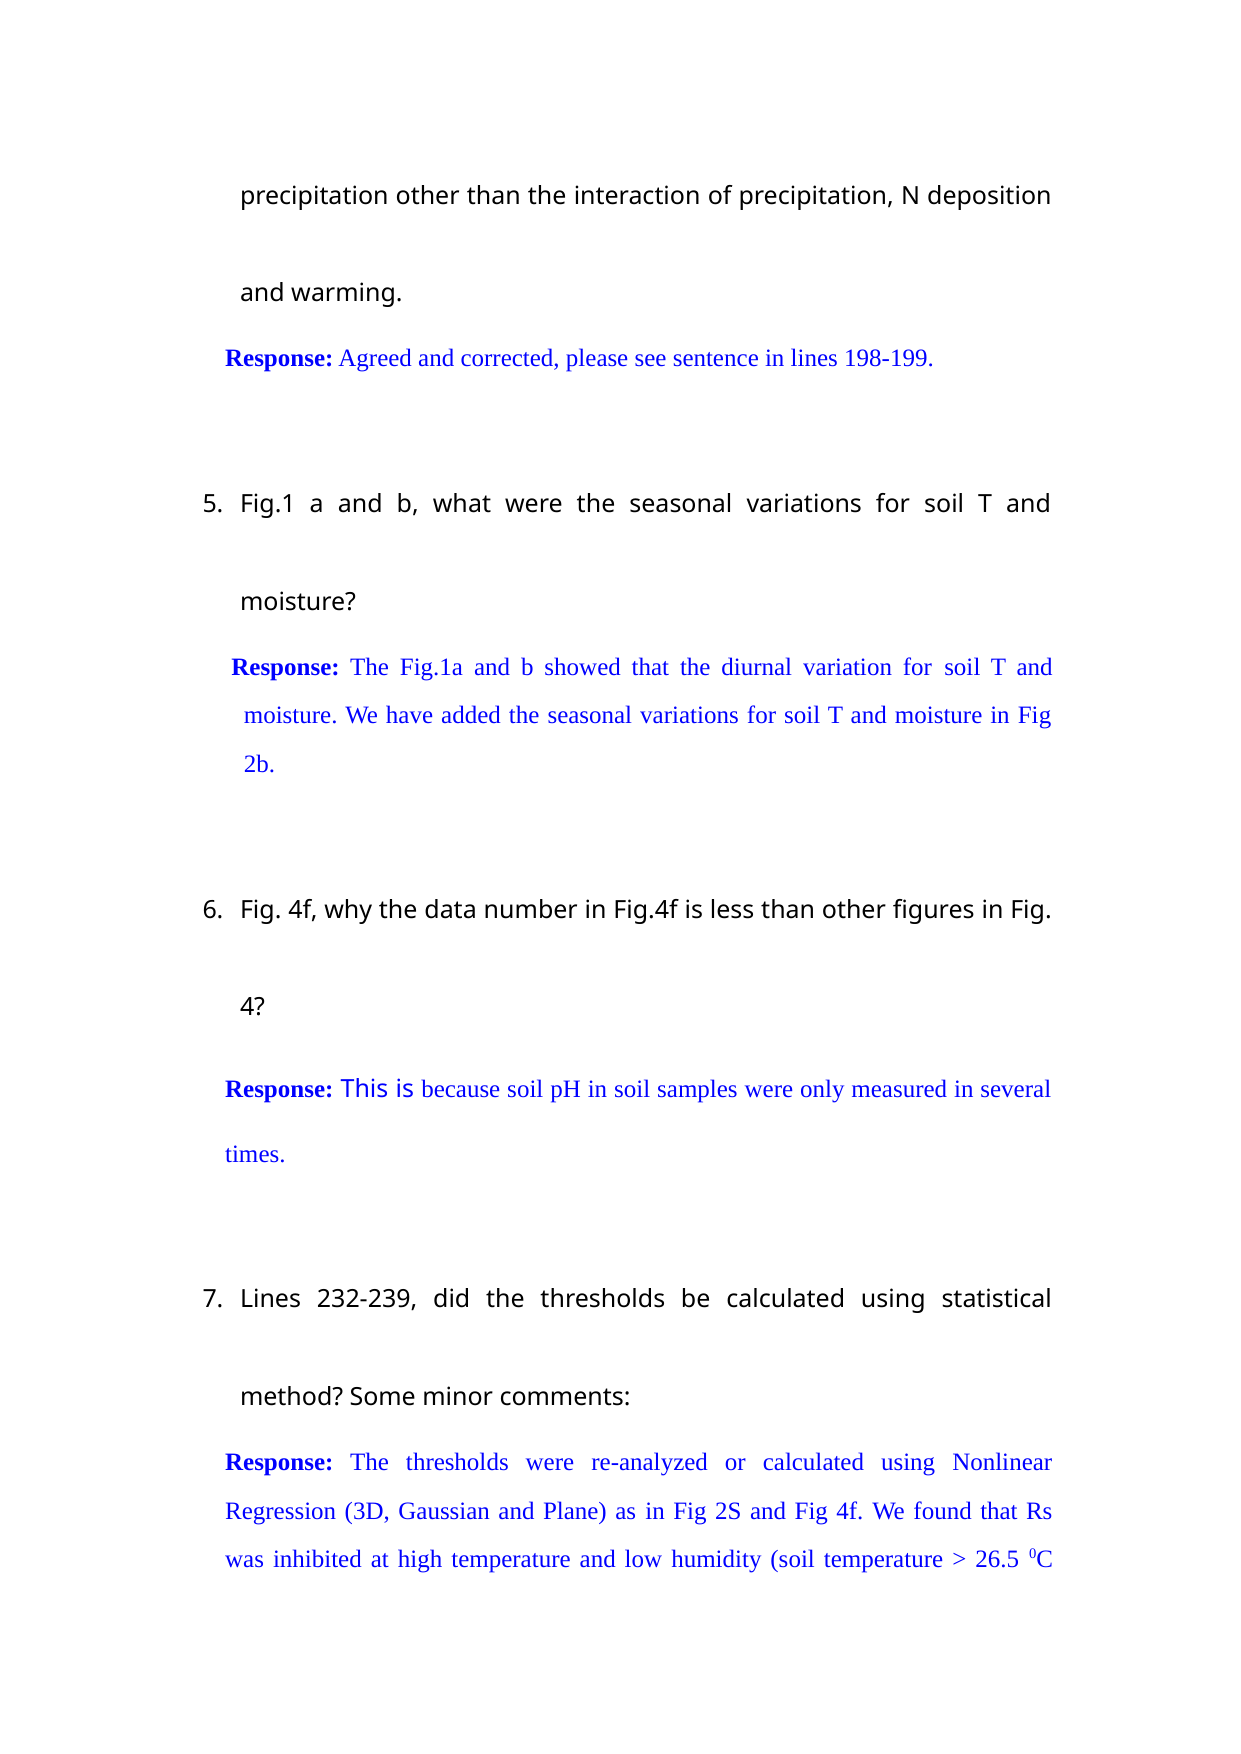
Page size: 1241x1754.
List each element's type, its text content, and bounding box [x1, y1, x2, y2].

list Response: This is because soil pH in soil samples were only measured in several times. [225, 1056, 1053, 1169]
list Lines 232-239, did the thresholds be calculated using statistical method? Some minor comments: [202, 1266, 1053, 1428]
list Fig. 4f, why the data number in Fig.4f is less than other figures in Fig. 4? [202, 876, 1053, 1039]
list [225, 1445, 1053, 1575]
text Response: The Fig.1a and b showed that the diurnal variation for soil T and moisture. We have added the seasonal variations for soil T and moisture in Fig 2b. [231, 650, 1053, 780]
list Response: Agreed and corrected, please see sentence in lines 198-199. [225, 341, 1053, 374]
list Fig.1 a and b, what were the seasonal variations for soil T and moisture? [202, 470, 1053, 633]
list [202, 162, 1053, 324]
